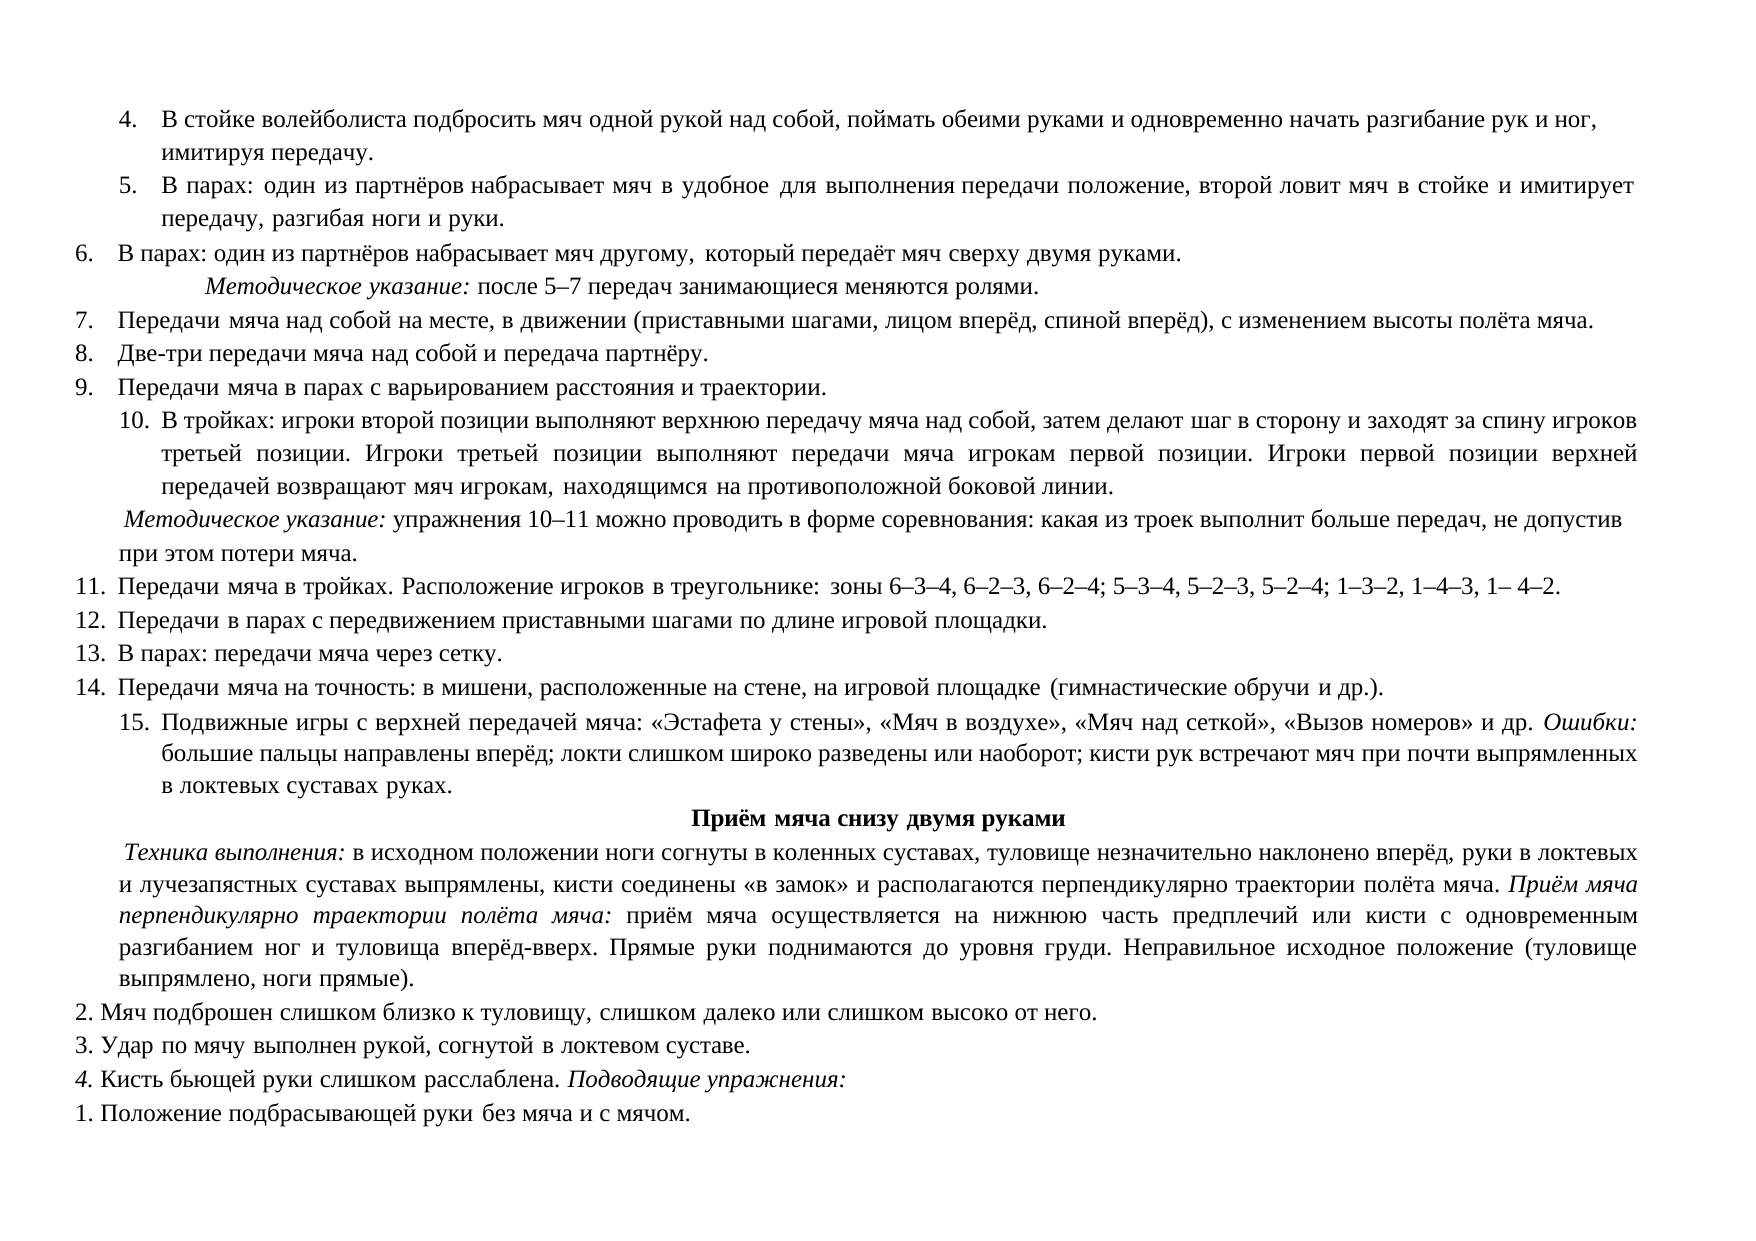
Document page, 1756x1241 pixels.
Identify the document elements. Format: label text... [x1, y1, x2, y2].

list Две-три передачи мяча над собой и передача партнёру. [75, 338, 1682, 367]
list Передачи мяча в парах с варьированием расстояния и траектории. [75, 372, 1682, 401]
list В парах: передачи мяча через сетку. [75, 638, 1682, 667]
subtitle Приём мяча снизу двумя руками [691, 803, 1682, 832]
text Методическое указание: упражнения 10–11 можно проводить в форме соревнования: какая из троек выполнит больше передач, не допустив при этом потери мяча. [119, 504, 1659, 566]
text Техника выполнения: в исходном положении ноги согнуты в коленных суставах, туловище незначительно наклонено вперёд, руки в локтевых и лучезапястных суставах выпрямлены, кисти соединены «в замок» и располагаются перпендикулярно траектории полёта мяча. Приём мяча перпендикулярно траектории полёта мяча: приём мяча осуществляется на нижнюю часть предплечий или кисти с одновременным разгибанием ног и туловища вперёд-вверх. Прямые руки поднимаются до уровня груди. Неправильное исходное положение (туловище выпрямлено, ноги прямые). [119, 837, 1638, 992]
list Передачи мяча на точность: в мишени, расположенные на стене, на игровой площадке (гимнастические обручи и др.). [75, 672, 1682, 701]
list Кисть бьющей руки слишком расслаблена. Подводящие упражнения: [75, 1064, 1682, 1093]
text Методическое указание: после 5–7 передач занимающиеся меняются ролями. [205, 271, 1682, 299]
list Передачи в парах с передвижением приставными шагами по длине игровой площадки. [75, 605, 1682, 634]
list Удар по мячу выполнен рукой, согнутой в локтевом суставе. [75, 1030, 1682, 1058]
list Мяч подброшен слишком близко к туловищу, слишком далеко или слишком высоко от него. [75, 997, 1682, 1026]
list В стойке волейболиста подбросить мяч одной рукой над собой, поймать обеими руками и одновременно начать разгибание рук и ног, имитируя передачу. [119, 104, 1637, 166]
list Передачи мяча в тройках. Расположение игроков в треугольнике: зоны 6–3–4, 6–2–3, 6–2–4; 5–3–4, 5–2–3, 5–2–4; 1–3–2, 1–4–3, 1– 4–2. [75, 571, 1682, 599]
list Положение подбрасывающей руки без мяча и с мячом. [75, 1098, 1682, 1127]
list Передачи мяча над собой на месте, в движении (приставными шагами, лицом вперёд, спиной вперёд), с изменением высоты полёта мяча. [75, 305, 1682, 334]
list В парах: один из партнёров набрасывает мяч в удобное для выполнения передачи положение, второй ловит мяч в стойке и имитирует передачу, разгибая ноги и руки. [119, 170, 1637, 232]
list В парах: один из партнёров набрасывает мяч другому, который передаёт мяч сверху двумя руками. [75, 238, 1682, 267]
list В тройках: игроки второй позиции выполняют верхнюю передачу мяча над собой, затем делают шаг в сторону и заходят за спину игроков третьей позиции. Игроки третьей позиции выполняют передачи мяча игрокам первой позиции. Игроки первой позиции верхней передачей возвращают мяч игрокам, находящимся на противоположной боковой линии. [119, 405, 1637, 500]
list Подвижные игры с верхней передачей мяча: «Эстафета у стены», «Мяч в воздухе», «Мяч над сеткой», «Вызов номеров» и др. Ошибки: большие пальцы направлены вперёд; локти слишком широко разведены или наоборот; кисти рук встречают мяч при почти выпрямленных в локтевых суставах руках. [119, 707, 1638, 799]
